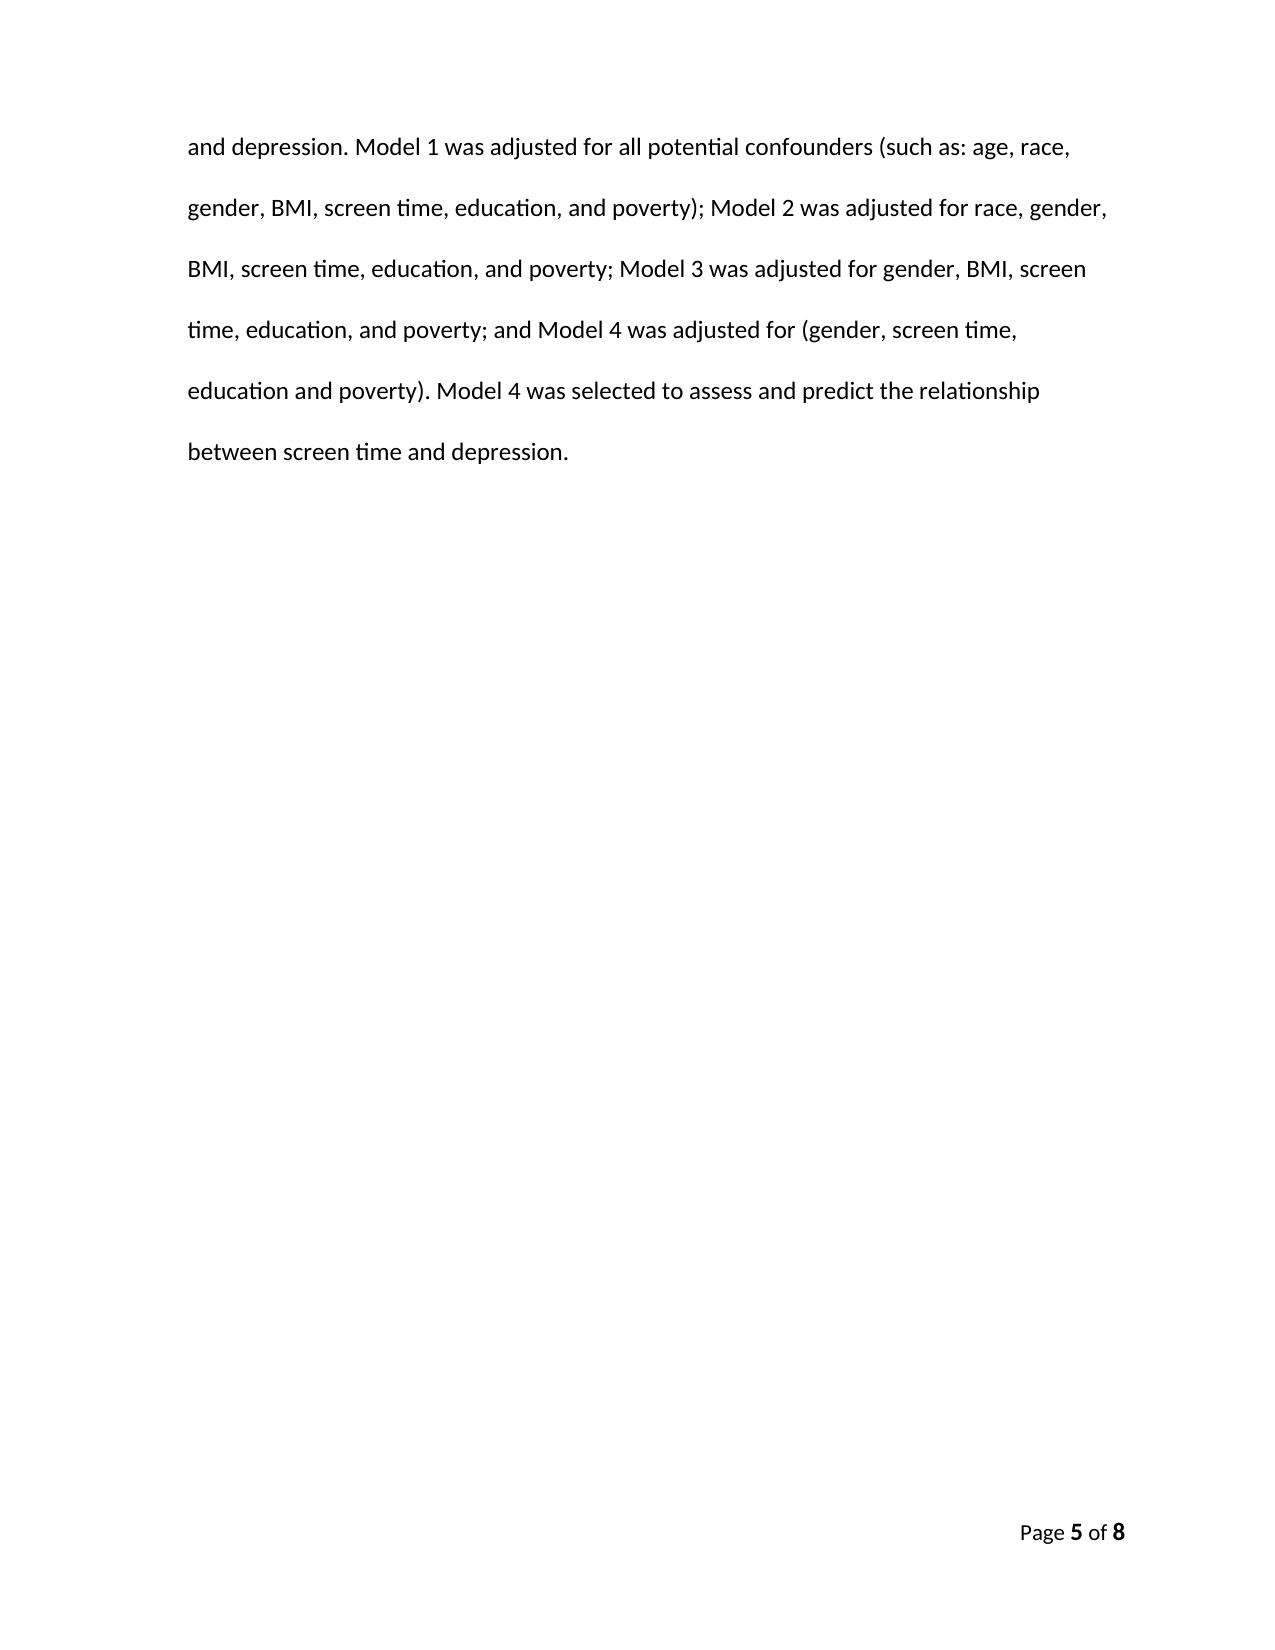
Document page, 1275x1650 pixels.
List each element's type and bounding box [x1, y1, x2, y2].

text [187, 131, 1125, 467]
